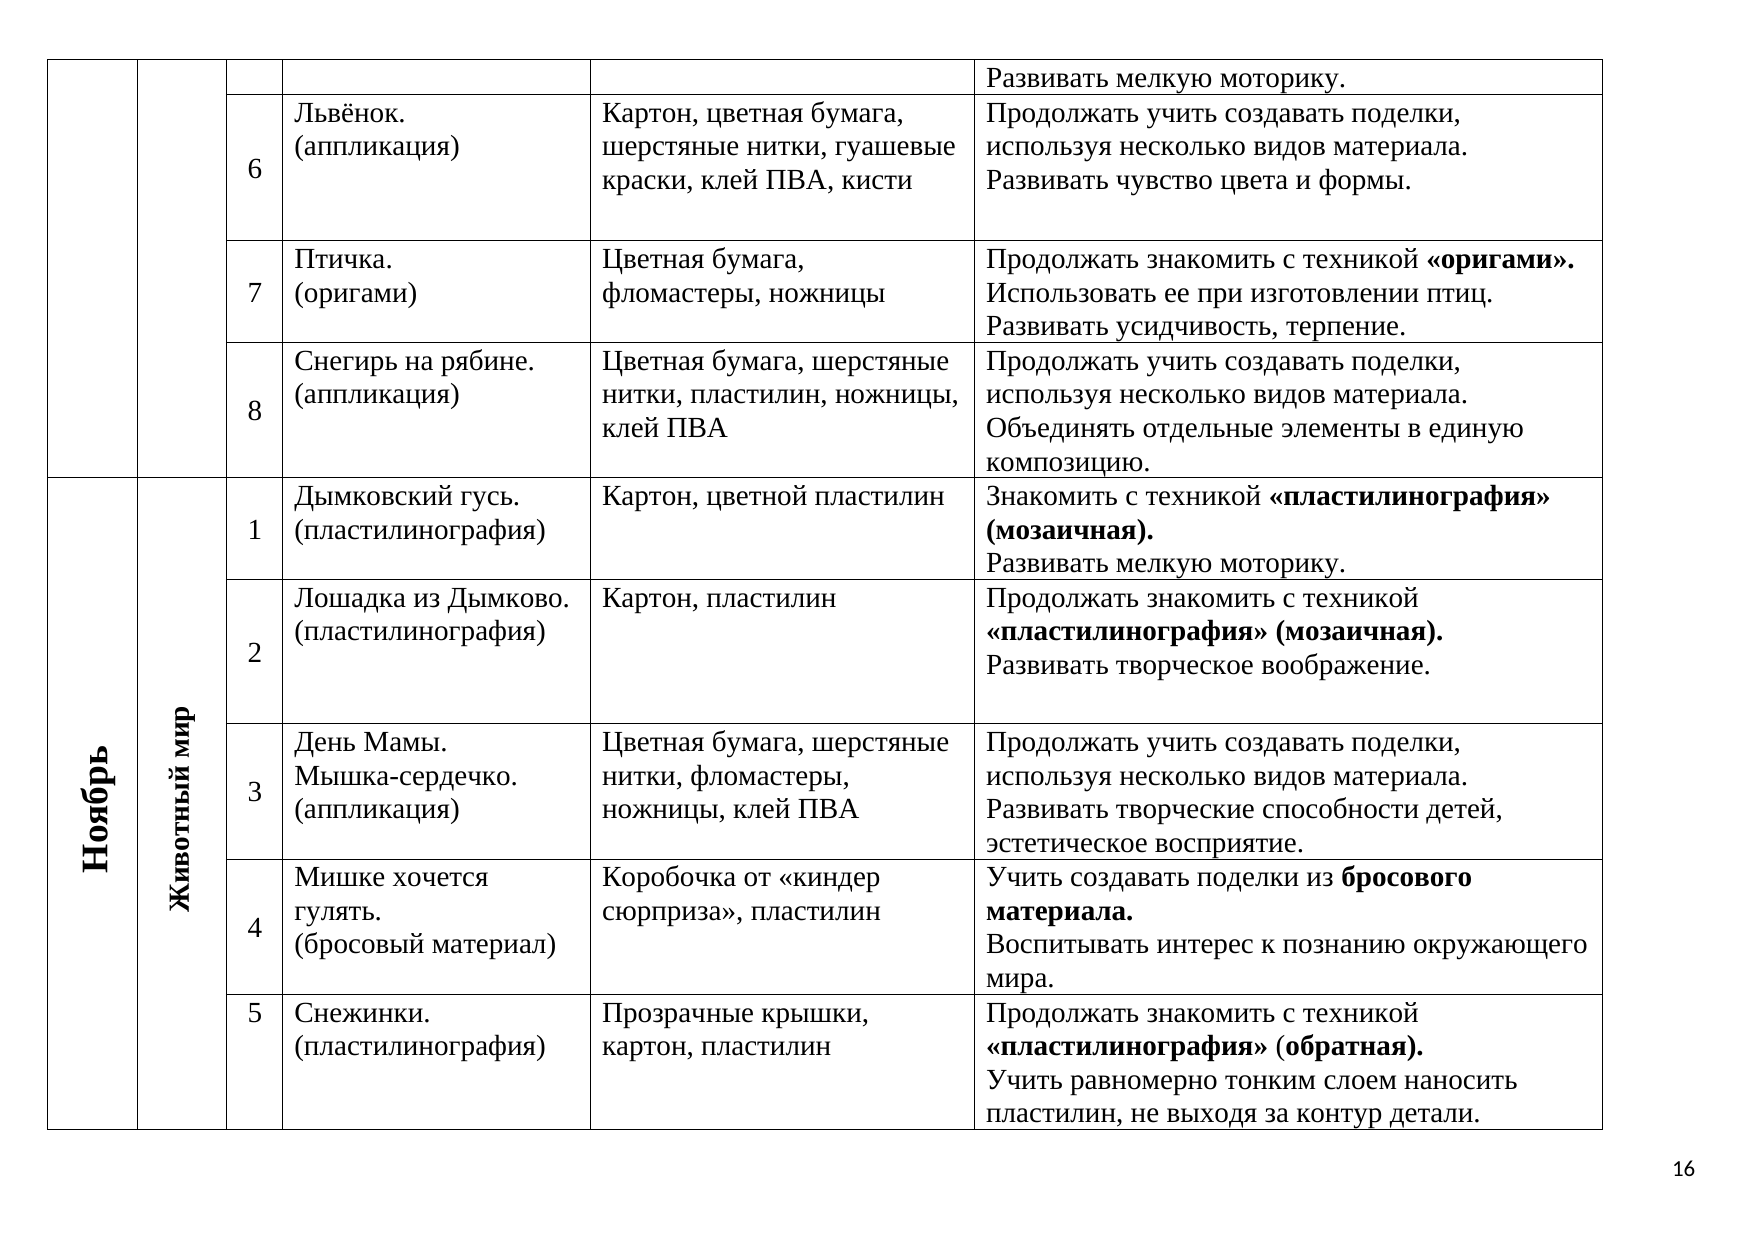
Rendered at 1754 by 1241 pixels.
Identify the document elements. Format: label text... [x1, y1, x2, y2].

table_cell 5 [227, 60, 282, 94]
table_cell Коробочка от «киндер сюрприза», пластилин [591, 860, 974, 994]
table_cell Мишке хочется гулять. (бросовый материал) [283, 860, 590, 994]
table_cell Цветная бумага, шерстяные нитки, фломастеры, ножницы, клей ПВА [591, 724, 974, 858]
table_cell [591, 995, 974, 1129]
table_cell 1 [227, 478, 282, 579]
table_cell Картон, цветная бумага, шерстяные нитки, гуашевые краски, клей ПВА, кисти [591, 95, 974, 240]
table_cell Картон, пластилин [591, 580, 974, 723]
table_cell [283, 995, 590, 1129]
table_cell Цветная бумага, шерстяные нитки, пластилин, ножницы, клей ПВА [591, 343, 974, 477]
table_cell Продолжать знакомить с техникой «пластилинография» (мозаичная). Развивать творческое воображение. [975, 580, 1602, 723]
table_cell Продолжать учить создавать поделки, используя несколько видов материала. Развивать чувство цвета и формы. [975, 95, 1602, 240]
table_cell Ноябрь [48, 478, 137, 1129]
table_cell Продолжать учить создавать поделки, используя несколько видов материала. Объединять отдельные элементы в единую композицию. [975, 343, 1602, 477]
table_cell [975, 60, 1602, 94]
table_cell Дымковский гусь. (пластилинография) [283, 478, 590, 579]
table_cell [975, 995, 1602, 1129]
table_cell 5 [227, 995, 282, 1129]
table_cell Птичка. (оригами) [283, 241, 590, 342]
table_cell День Мамы. Мышка-сердечко. (аппликация) [283, 724, 590, 858]
table_cell Животный мир [138, 478, 226, 1129]
table_cell Продолжать учить создавать поделки, используя несколько видов материала. Развивать творческие способности детей, эстетическое восприятие. [975, 724, 1602, 858]
table_cell Снегирь на рябине. (аппликация) [283, 343, 590, 477]
table_cell 4 [227, 860, 282, 994]
table_cell Цветная бумага, фломастеры, ножницы [591, 241, 974, 342]
table_cell Знакомить с техникой «пластилинография» (мозаичная). Развивать мелкую моторику. [975, 478, 1602, 579]
table_cell 8 [227, 343, 282, 477]
table_cell 6 [227, 95, 282, 240]
table_cell 7 [227, 241, 282, 342]
table_cell Учить создавать поделки из бросового материала. Воспитывать интерес к познанию окружающего мира. [975, 860, 1602, 994]
table_cell 2 [227, 580, 282, 723]
table_cell Лошадка из Дымково. (пластилинография) [283, 580, 590, 723]
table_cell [283, 60, 590, 94]
table_cell Львёнок. (аппликация) [283, 95, 590, 240]
table_cell Продолжать знакомить с техникой «оригами». Использовать ее при изготовлении птиц. Развивать усидчивость, терпение. [975, 241, 1602, 342]
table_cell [591, 60, 974, 94]
table_cell 3 [227, 724, 282, 858]
table_cell Картон, цветной пластилин [591, 478, 974, 579]
